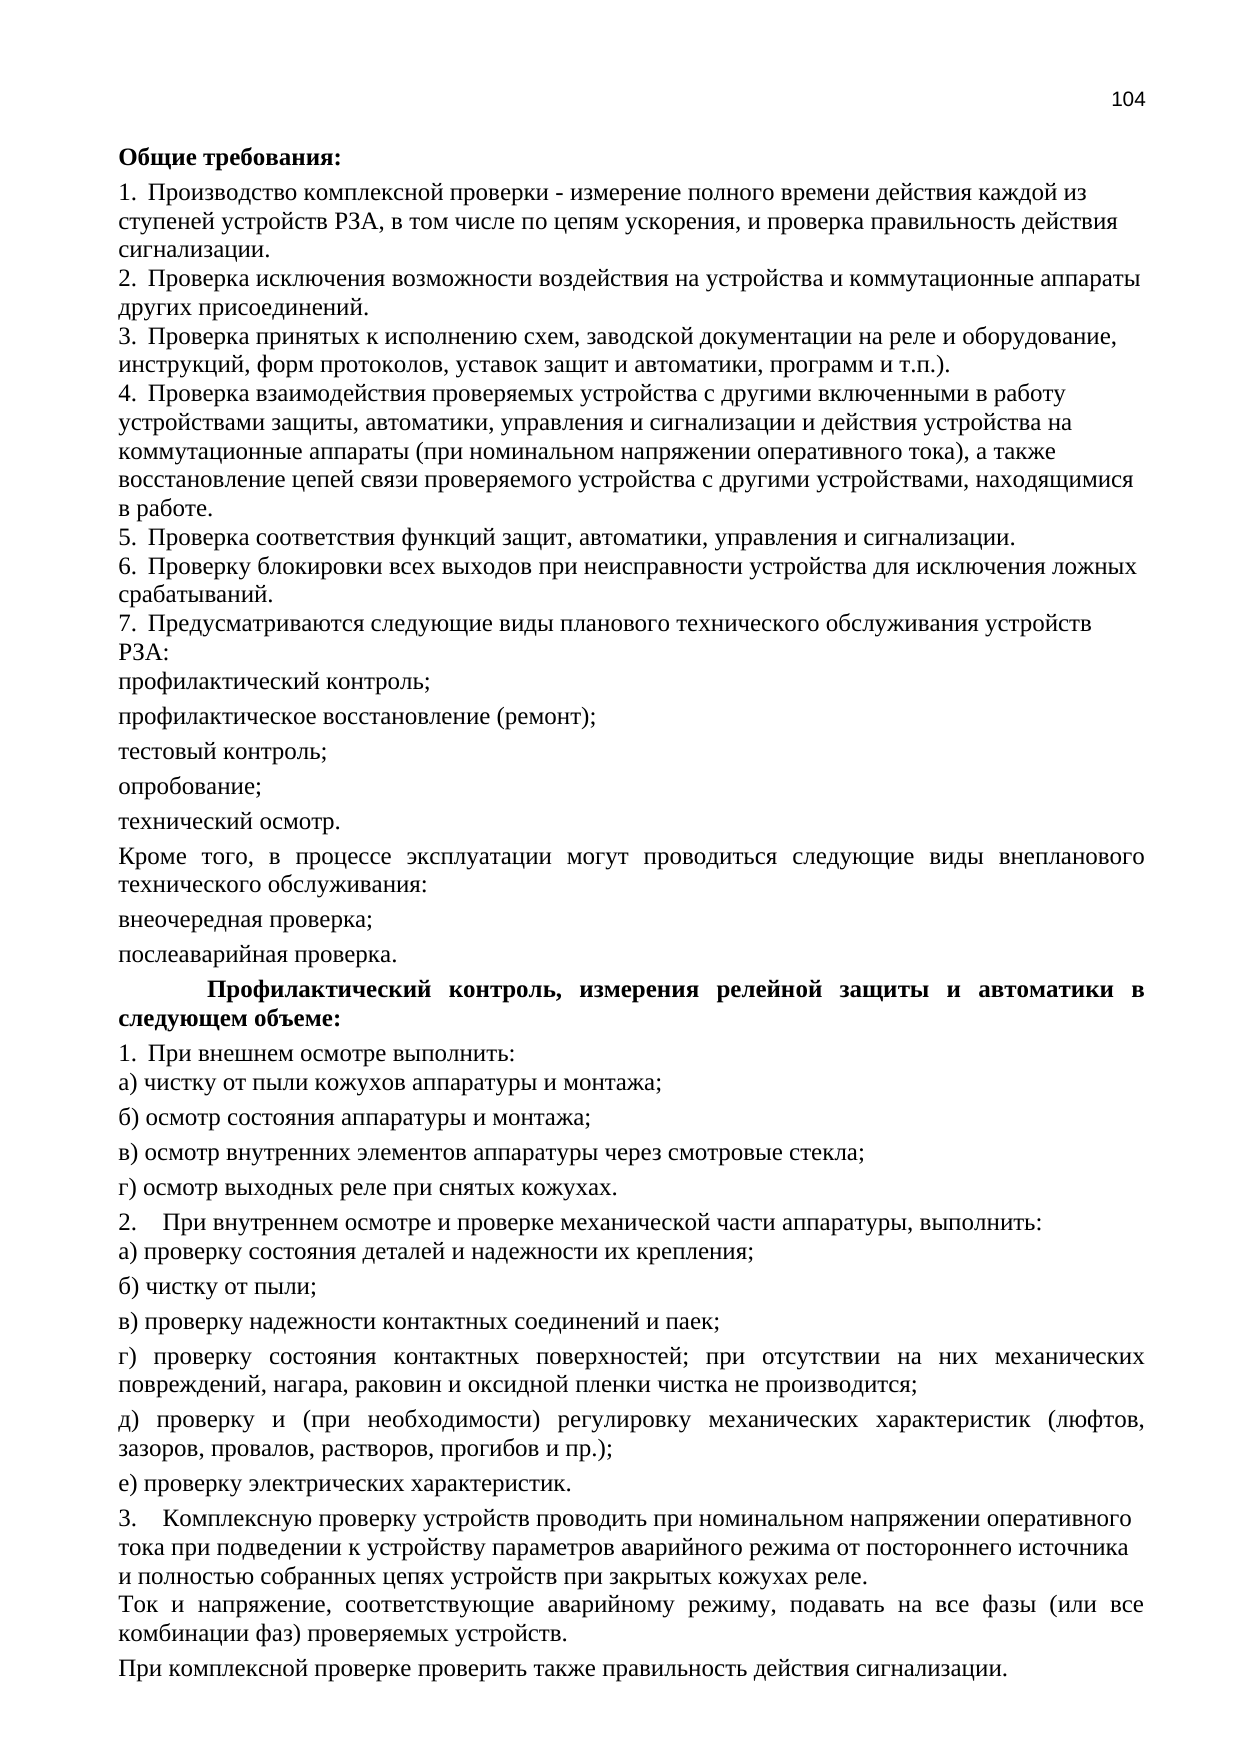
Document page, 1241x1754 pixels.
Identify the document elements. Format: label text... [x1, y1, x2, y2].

list Проверка принятых к исполнению схем, заводской документации на реле и оборудование, инструкций, форм протоколов, уставок защит и автоматики, программ и т.п.). [118, 321, 1146, 378]
list Проверку блокировки всех выходов при неисправности устройства для исключения ложных срабатываний. [118, 551, 1146, 608]
list Предусматриваются следующие виды планового технического обслуживания устройств РЗА: [118, 608, 1146, 666]
list Проверка исключения возможности воздействия на устройства и коммутационные аппараты других присоединений. [118, 263, 1146, 321]
text г) проверку состояния контактных поверхностей; при отсутствии на них механических повреждений, нагара, раковин и оксидной пленки чистка не производится; [118, 1341, 1146, 1398]
text Ток и напряжение, соответствующие аварийному режиму, подавать на все фазы (или все комбинации фаз) проверяемых устройств. [118, 1589, 1146, 1647]
list При внешнем осмотре выполнить: [118, 1038, 1146, 1067]
list При внутреннем осмотре и проверке механической части аппаратуры, выполнить: [118, 1207, 1146, 1236]
text в) проверку надежности контактных соединений и паек; [118, 1306, 1146, 1334]
text технический осмотр. [118, 806, 1146, 834]
text послеаварийная проверка. [118, 939, 1146, 968]
text внеочередная проверка; [118, 904, 1146, 933]
text а) чистку от пыли кожухов аппаратуры и монтажа; [118, 1067, 1146, 1096]
text профилактический контроль; [118, 666, 1146, 694]
text а) проверку состояния деталей и надежности их крепления; [118, 1236, 1146, 1264]
list Комплексную проверку устройств проводить при номинальном напряжении оперативного тока при подведении к устройству параметров аварийного режима от постороннего источника и полностью собранных цепях устройств при закрытых кожухах реле. [118, 1503, 1146, 1589]
text профилактическое восстановление (ремонт); [118, 701, 1146, 729]
text г) осмотр выходных реле при снятых кожухах. [118, 1172, 1146, 1201]
text е) проверку электрических характеристик. [118, 1468, 1146, 1497]
text д) проверку и (при необходимости) регулировку механических характеристик (люфтов, зазоров, провалов, растворов, прогибов и пр.); [118, 1404, 1146, 1462]
text в) осмотр внутренних элементов аппаратуры через смотровые стекла; [118, 1137, 1146, 1166]
list Проверка взаимодействия проверяемых устройства с другими включенными в работу устройствами защиты, автоматики, управления и сигнализации и действия устройства на коммутационные аппараты (при номинальном напряжении оперативного тока), а также восстановление цепей связи проверяемого устройства с другими устройствами, находящимися в работе. [118, 378, 1146, 522]
text При комплексной проверке проверить также правильность действия сигнализации. [118, 1653, 1146, 1682]
text тестовый контроль; [118, 736, 1146, 764]
text Кроме того, в процессе эксплуатации могут проводиться следующие виды внепланового технического обслуживания: [118, 841, 1146, 898]
text Профилактический контроль, измерения релейной защиты и автоматики в следующем объеме: [118, 974, 1146, 1032]
text б) осмотр состояния аппаратуры и монтажа; [118, 1102, 1146, 1131]
list Проверка соответствия функций защит, автоматики, управления и сигнализации. [118, 522, 1146, 551]
text опробование; [118, 771, 1146, 799]
text Общие требования: [118, 142, 1146, 171]
list Производство комплексной проверки - измерение полного времени действия каждой из ступеней устройств РЗА, в том числе по цепям ускорения, и проверка правильность действия сигнализации. [118, 177, 1146, 263]
text б) чистку от пыли; [118, 1271, 1146, 1299]
